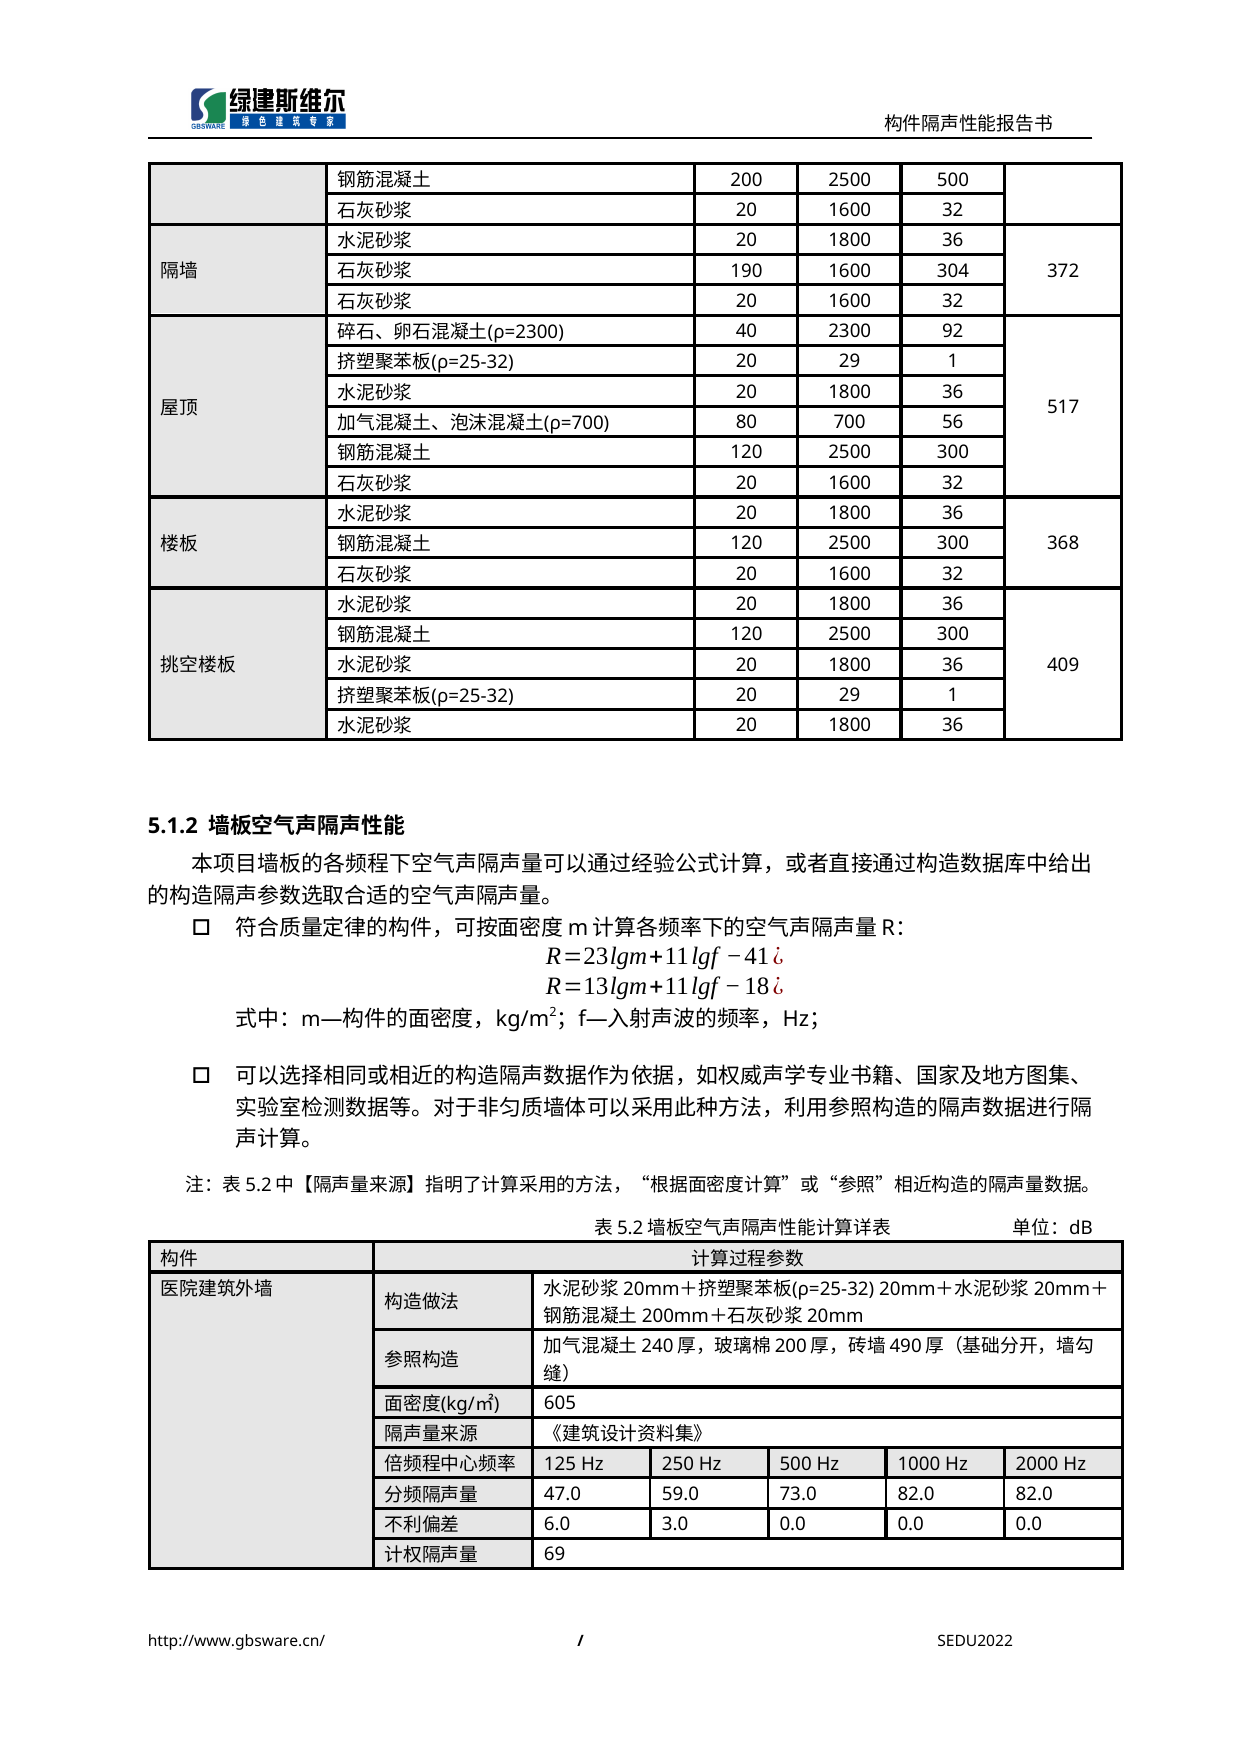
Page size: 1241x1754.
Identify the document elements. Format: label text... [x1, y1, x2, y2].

table_cell 3.0 [652, 1510, 767, 1537]
table_cell 1800 [799, 590, 899, 617]
table_cell 20 [696, 711, 796, 738]
table_cell 40 [696, 317, 796, 344]
table_cell 120 [696, 620, 796, 647]
table_cell 500 [903, 165, 1003, 192]
table_cell 医院建筑外墙 [151, 1274, 372, 1567]
table_cell 水泥砂浆 [328, 711, 693, 738]
table_cell 面密度(kg/㎡) [375, 1389, 531, 1416]
table_cell 石灰砂浆 [328, 256, 693, 283]
table_cell 石灰砂浆 [328, 286, 693, 313]
table_cell 碎石、卵石混凝土(ρ=2300) [328, 317, 693, 344]
list 可以选择相同或相近的构造隔声数据作为依据，如权威声学专业书籍、国家及地方图集、实验室检测数据等。对于非匀质墙体可以采用此种方法，利用参照构造的隔声数据进行隔声计算。 [191, 1058, 1092, 1153]
table_cell 水泥砂浆 [328, 499, 693, 526]
table_cell 304 [903, 256, 1003, 283]
picture [187, 88, 347, 130]
table_cell 20 [696, 559, 796, 586]
table_header 构件 [151, 1243, 372, 1270]
table_cell 隔墙 [151, 226, 325, 313]
table_header 计算过程参数 [375, 1243, 1121, 1270]
table_cell 32 [903, 286, 1003, 313]
table_cell 36 [903, 226, 1003, 253]
table_cell 200 [696, 165, 796, 192]
table_cell 250 Hz [652, 1449, 767, 1476]
table_cell 125 Hz [534, 1449, 649, 1476]
table_cell 1800 [799, 377, 899, 404]
text 注：表5.2中【隔声量来源】指明了计算采用的方法，“根据面密度计算”或“参照”相近构造的隔声量数据。 [148, 1169, 1092, 1197]
table_cell 700 [799, 408, 899, 435]
table_cell 368 [1006, 499, 1120, 586]
table_cell 2500 [799, 620, 899, 647]
table_cell 2000 Hz [1006, 1449, 1121, 1476]
table_cell 计权隔声量 [375, 1540, 531, 1567]
table_cell 加气混凝土240厚，玻璃棉200厚，砖墙490厚（基础分开，墙勾缝） [534, 1331, 1121, 1385]
table_cell 1600 [799, 286, 899, 313]
table_cell 1000 Hz [888, 1449, 1003, 1476]
table_cell 1 [903, 347, 1003, 374]
table_cell 挤塑聚苯板(ρ=25-32) [328, 680, 693, 708]
table_cell 92 [903, 317, 1003, 344]
table_cell 300 [903, 529, 1003, 556]
table_cell 20 [696, 468, 796, 495]
table_cell 隔声量来源 [375, 1419, 531, 1446]
table_cell 20 [696, 226, 796, 253]
table_cell 80 [696, 408, 796, 435]
table_cell 挑空楼板 [151, 590, 325, 738]
table_cell 73.0 [769, 1479, 885, 1507]
table_cell 605 [534, 1389, 1121, 1416]
table_cell 石灰砂浆 [328, 195, 693, 223]
table_cell 水泥砂浆 [328, 226, 693, 253]
table_cell 0.0 [888, 1510, 1003, 1537]
table_cell 水泥砂浆 [328, 650, 693, 677]
table_cell 2300 [799, 317, 899, 344]
table_cell 0.0 [1006, 1510, 1121, 1537]
table_cell 钢筋混凝土 [328, 438, 693, 465]
table_cell 2500 [799, 438, 899, 465]
table_cell 56 [903, 408, 1003, 435]
text 表5.2墙板空气声隔声性能计算详表 单位：dB [148, 1213, 1092, 1240]
table_cell 300 [903, 438, 1003, 465]
table_cell 409 [1006, 590, 1120, 738]
table_cell 构造做法 [375, 1274, 531, 1328]
table_cell 1800 [799, 499, 899, 526]
table_cell 钢筋混凝土 [328, 620, 693, 647]
table_cell 2500 [799, 165, 899, 192]
list 符合质量定律的构件，可按面密度m计算各频率下的空气声隔声量R： [191, 910, 1092, 942]
table_cell 20 [696, 590, 796, 617]
table_cell 倍频程中心频率 [375, 1449, 531, 1476]
table_cell 水泥砂浆 20mm＋挤塑聚苯板(ρ=25-32) 20mm＋水泥砂浆 20mm＋钢筋混凝土 200mm＋石灰砂浆 20mm [534, 1274, 1121, 1328]
table_cell 20 [696, 680, 796, 708]
table_cell 水泥砂浆 [328, 590, 693, 617]
table_cell 参照构造 [375, 1331, 531, 1385]
table_cell 20 [696, 286, 796, 313]
table_cell 石灰砂浆 [328, 468, 693, 495]
table_cell 32 [903, 468, 1003, 495]
table_cell 36 [903, 650, 1003, 677]
table_cell 190 [696, 256, 796, 283]
table_cell 29 [799, 680, 899, 708]
table_cell 1800 [799, 711, 899, 738]
table_cell 20 [696, 377, 796, 404]
table_cell 20 [696, 347, 796, 374]
table_cell 分频隔声量 [375, 1479, 531, 1507]
table_cell 水泥砂浆 [328, 377, 693, 404]
table_cell 6.0 [534, 1510, 649, 1537]
table_cell 120 [696, 529, 796, 556]
table_cell 屋顶 [151, 317, 325, 495]
table_cell 1800 [799, 226, 899, 253]
table_cell 29 [799, 347, 899, 374]
table_cell 钢筋混凝土 [328, 529, 693, 556]
text 本项目墙板的各频程下空气声隔声量可以通过经验公式计算，或者直接通过构造数据库中给出的构造隔声参数选取合适的空气声隔声量。 [148, 846, 1092, 910]
table_cell 47.0 [534, 1479, 649, 1507]
table_cell 1800 [799, 650, 899, 677]
table_cell 32 [903, 195, 1003, 223]
table_cell 石灰砂浆 [328, 559, 693, 586]
table_cell 372 [1006, 226, 1120, 313]
table_cell 楼板 [151, 499, 325, 586]
table_cell 1600 [799, 195, 899, 223]
table_cell 挤塑聚苯板(ρ=25-32) [328, 347, 693, 374]
table_cell 1600 [799, 559, 899, 586]
table_cell 300 [903, 620, 1003, 647]
table_cell 20 [696, 499, 796, 526]
table_cell 《建筑设计资料集》 [534, 1419, 1121, 1446]
table_cell 加气混凝土、泡沫混凝土(ρ=700) [328, 408, 693, 435]
table_cell 钢筋混凝土 [328, 165, 693, 192]
table_cell 36 [903, 590, 1003, 617]
table_cell 1600 [799, 468, 899, 495]
table_cell 517 [1006, 317, 1120, 495]
table_cell 82.0 [1005, 1479, 1121, 1507]
subtitle 墙板空气声隔声性能 [148, 808, 1092, 840]
table_cell 82.0 [887, 1479, 1003, 1507]
text 式中：m—构件的面密度，kg/m2；f—入射声波的频率，Hz； [148, 1001, 1092, 1033]
table_cell 120 [696, 438, 796, 465]
table_cell 1 [903, 680, 1003, 708]
table_cell 36 [903, 711, 1003, 738]
table_cell 32 [903, 559, 1003, 586]
table_cell 36 [903, 377, 1003, 404]
table_cell 69 [534, 1540, 1121, 1567]
table_cell 500 Hz [770, 1449, 884, 1476]
table_cell 20 [696, 195, 796, 223]
table_cell 36 [903, 499, 1003, 526]
table_cell 20 [696, 650, 796, 677]
table_cell 59.0 [651, 1479, 767, 1507]
table_cell 不利偏差 [375, 1510, 531, 1537]
table_cell 0.0 [770, 1510, 884, 1537]
table_cell 1600 [799, 256, 899, 283]
table_cell 2500 [799, 529, 899, 556]
